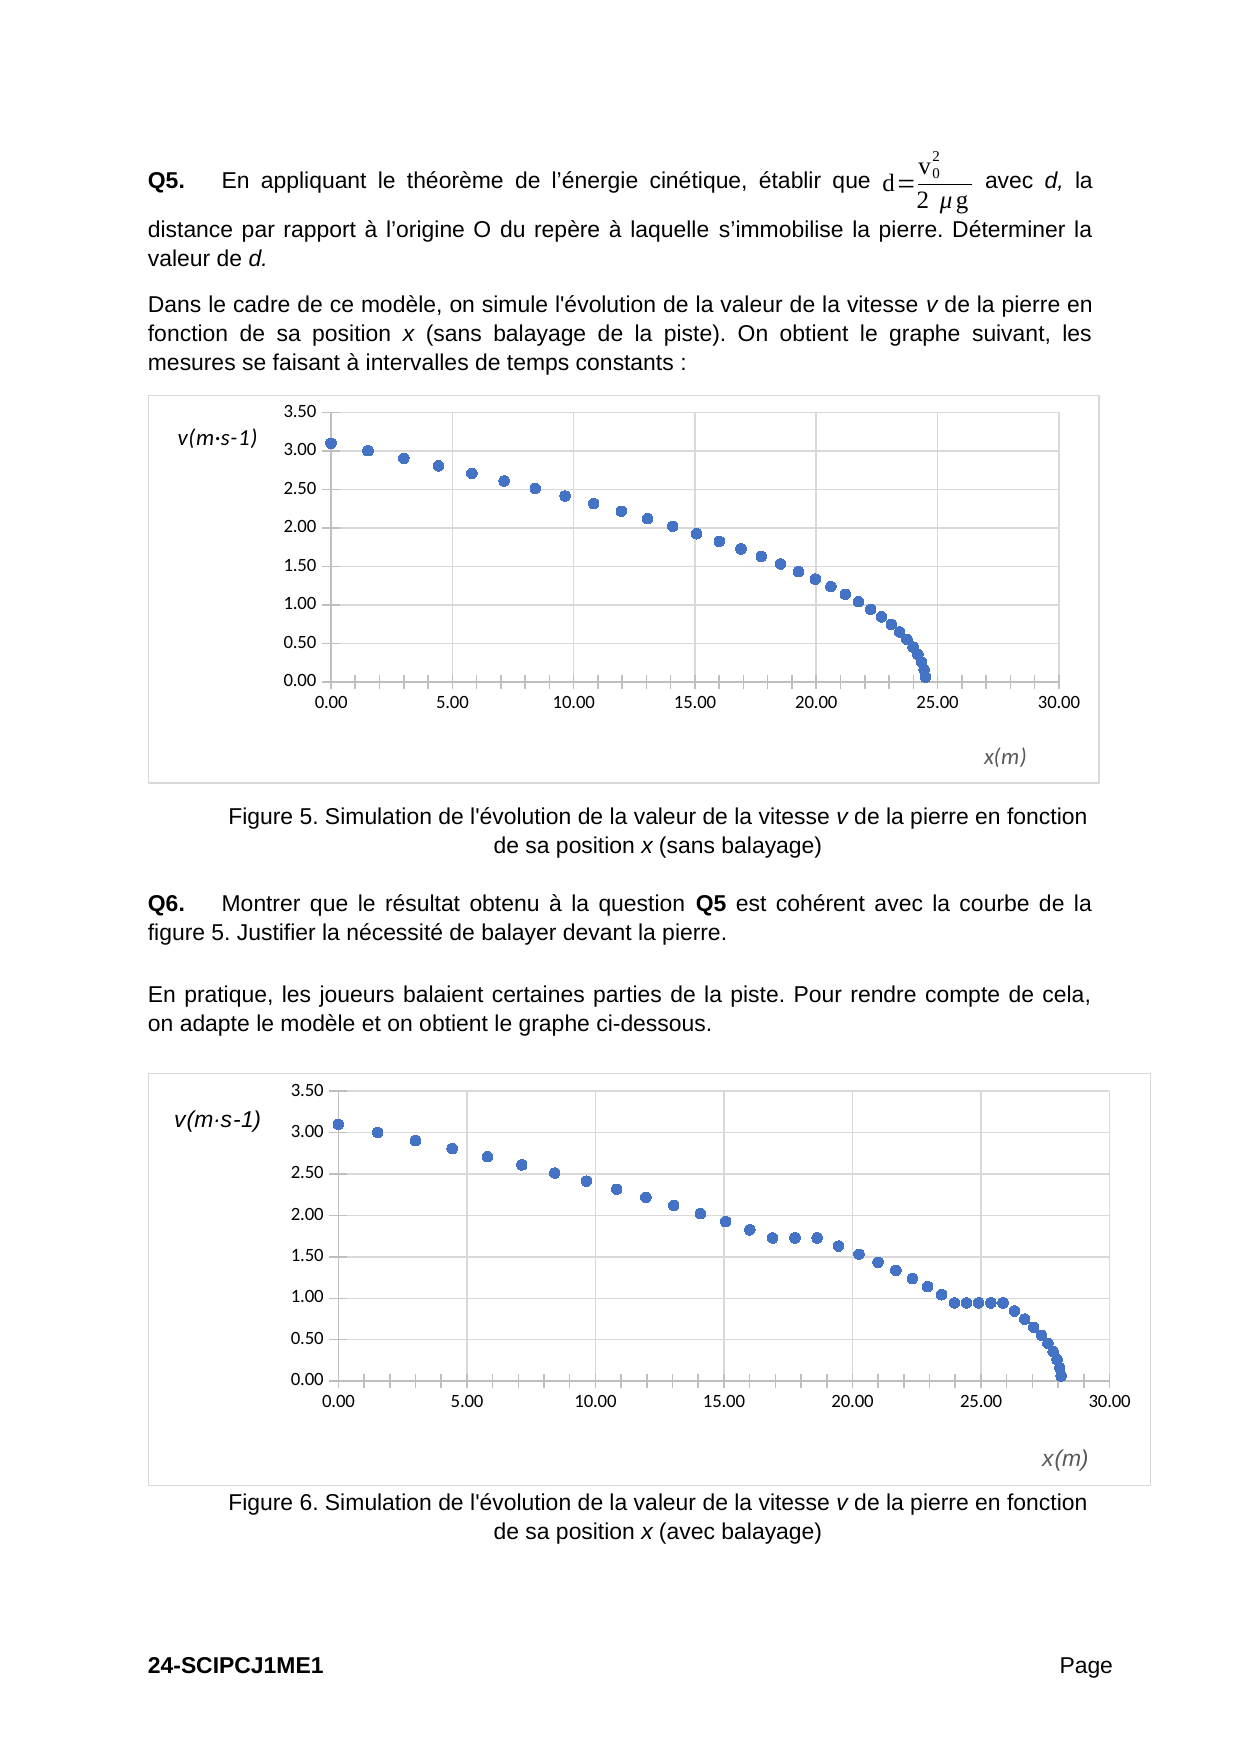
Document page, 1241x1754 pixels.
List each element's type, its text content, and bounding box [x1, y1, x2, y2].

text Dans le cadre de ce modèle, on simule l'évolution de la valeur de la vitesse v de la pierre en fonction de sa position x (sans balayage de la piste). On obtient le graphe suivant, les mesures se faisant à intervalles de temps constants : [148, 291, 1093, 375]
list En appliquant le théorème de l’énergie cinétique, établir que avec d, la distance par rapport à l’origine O du repère à laquelle s’immobilise la pierre. Déterminer la valeur de d. [148, 148, 1093, 272]
list En pratique, les joueurs balaient certaines parties de la piste. Pour rendre compte de cela, on adapte le modèle et on obtient le graphe ci-dessous. [148, 981, 1093, 1037]
list Montrer que le résultat obtenu à la question Q5 est cohérent avec la courbe de la figure 5. Justifier la nécessité de balayer devant la pierre. [148, 890, 1093, 945]
list Figure 6. Simulation de l'évolution de la valeur de la vitesse v de la pierre en fonction de sa position x (avec balayage) [223, 1489, 1093, 1544]
list Figure 5. Simulation de l'évolution de la valeur de la vitesse v de la pierre en fonction de sa position x (sans balayage) [223, 803, 1093, 858]
